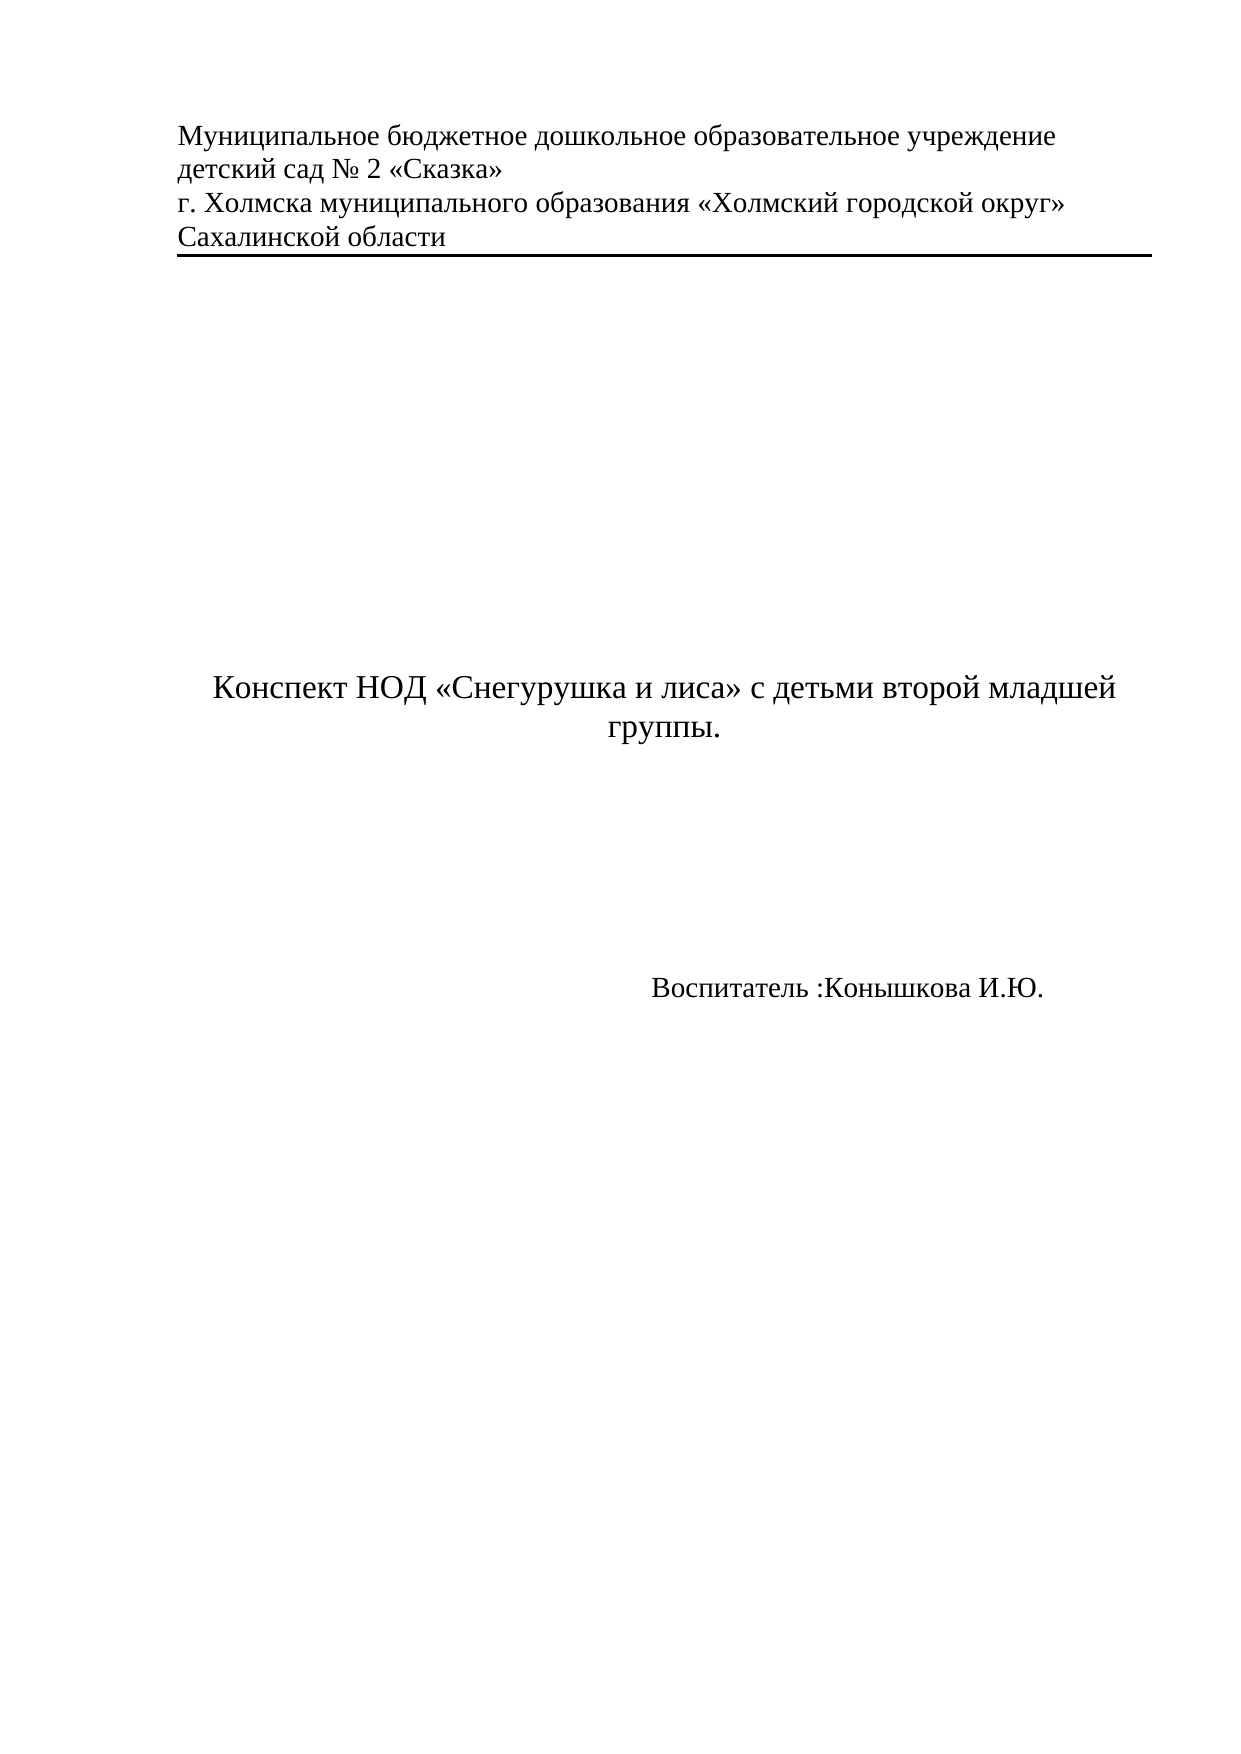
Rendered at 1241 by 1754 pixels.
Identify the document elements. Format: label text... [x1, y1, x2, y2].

text Муниципальное бюджетное дошкольное образовательное учреждение детский сад № 2 «Сказка» [177, 118, 1152, 185]
text Конспект НОД «Снегурушка и лиса» с детьми второй младшей группы. [177, 668, 1152, 744]
text г. Холмска муниципального образования «Холмский городской округ» Сахалинской области [177, 185, 1152, 254]
text Воспитатель :Конышкова И.Ю. [177, 970, 1152, 1003]
